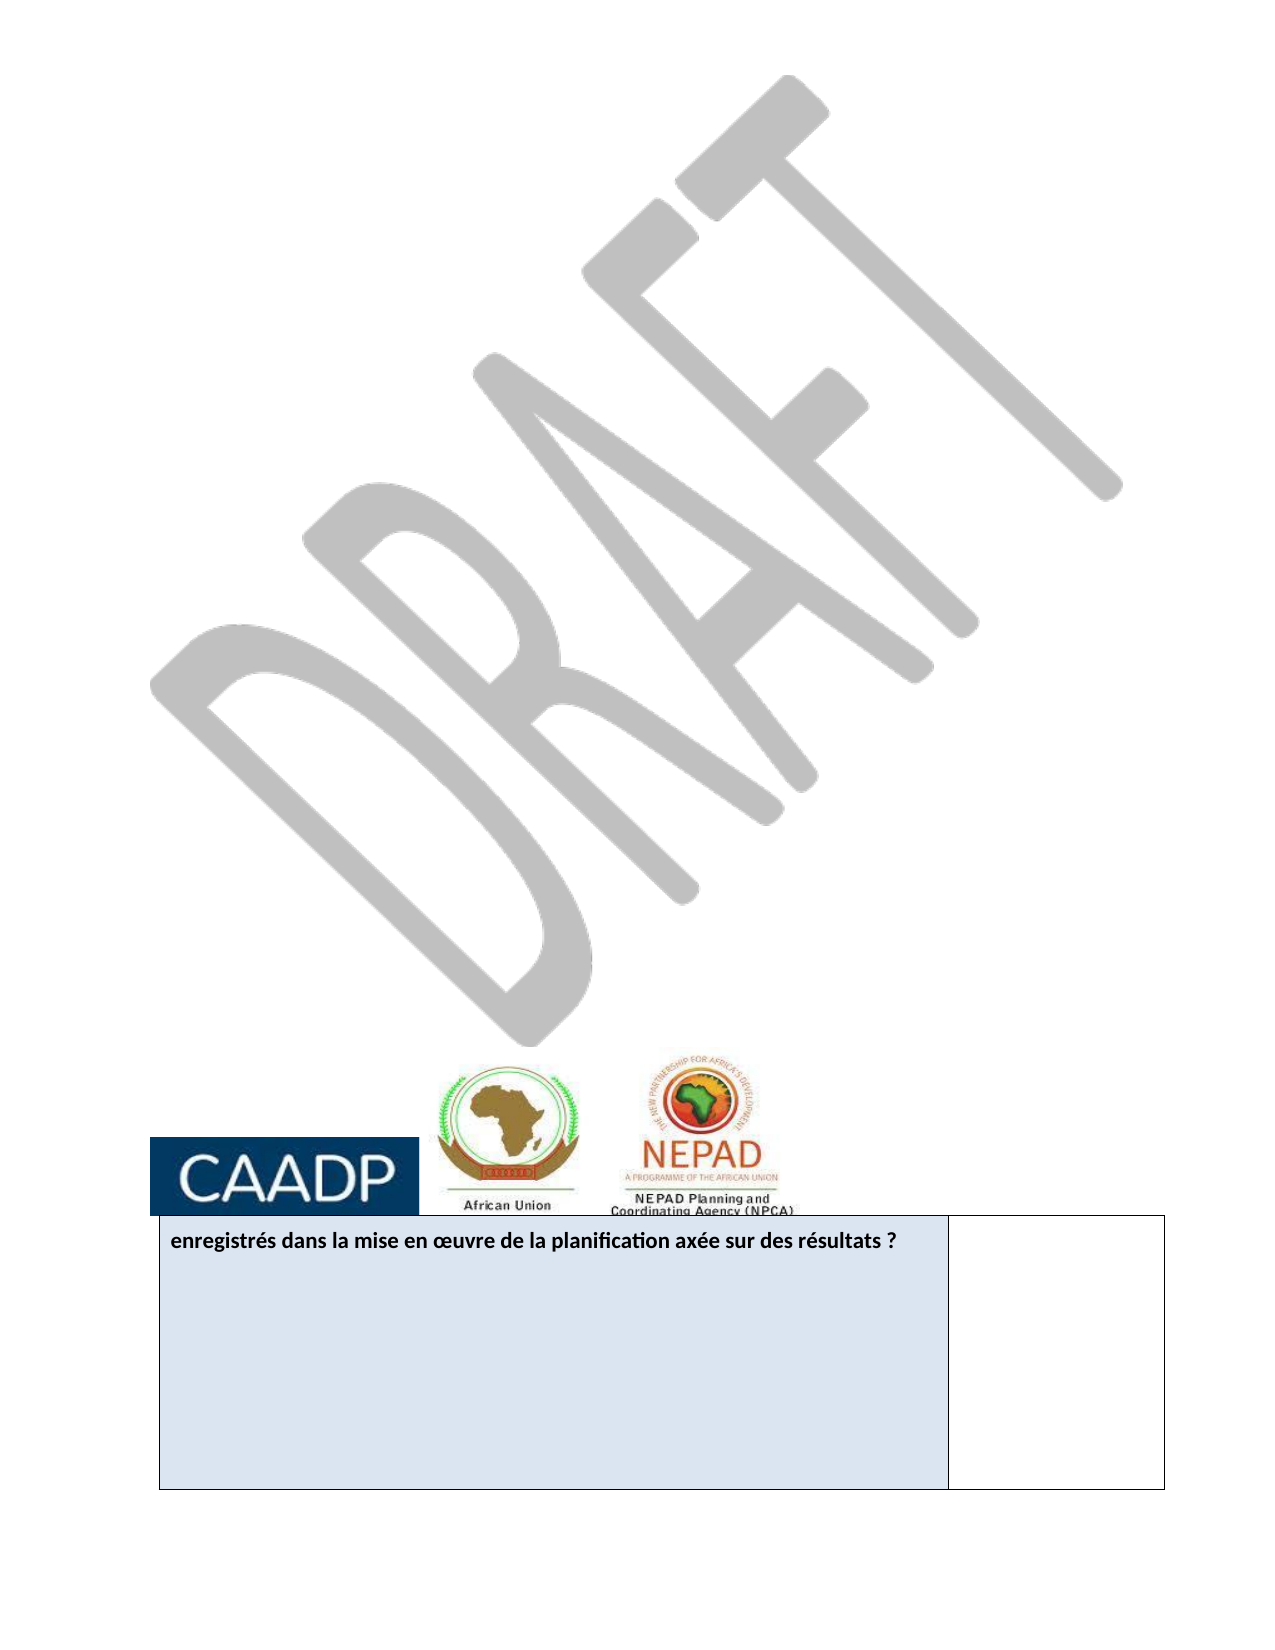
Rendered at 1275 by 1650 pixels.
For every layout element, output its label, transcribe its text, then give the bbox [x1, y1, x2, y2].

picture [150, 75, 1123, 1216]
table_cell [949, 1216, 1164, 1489]
table_cell 2. Comment évaluez-vous les progrès que le pays et les bailleurs de fonds ont enregistrés dans ​​la mise en œuvre de la planification axée sur des résultats ? [160, 1216, 948, 1489]
